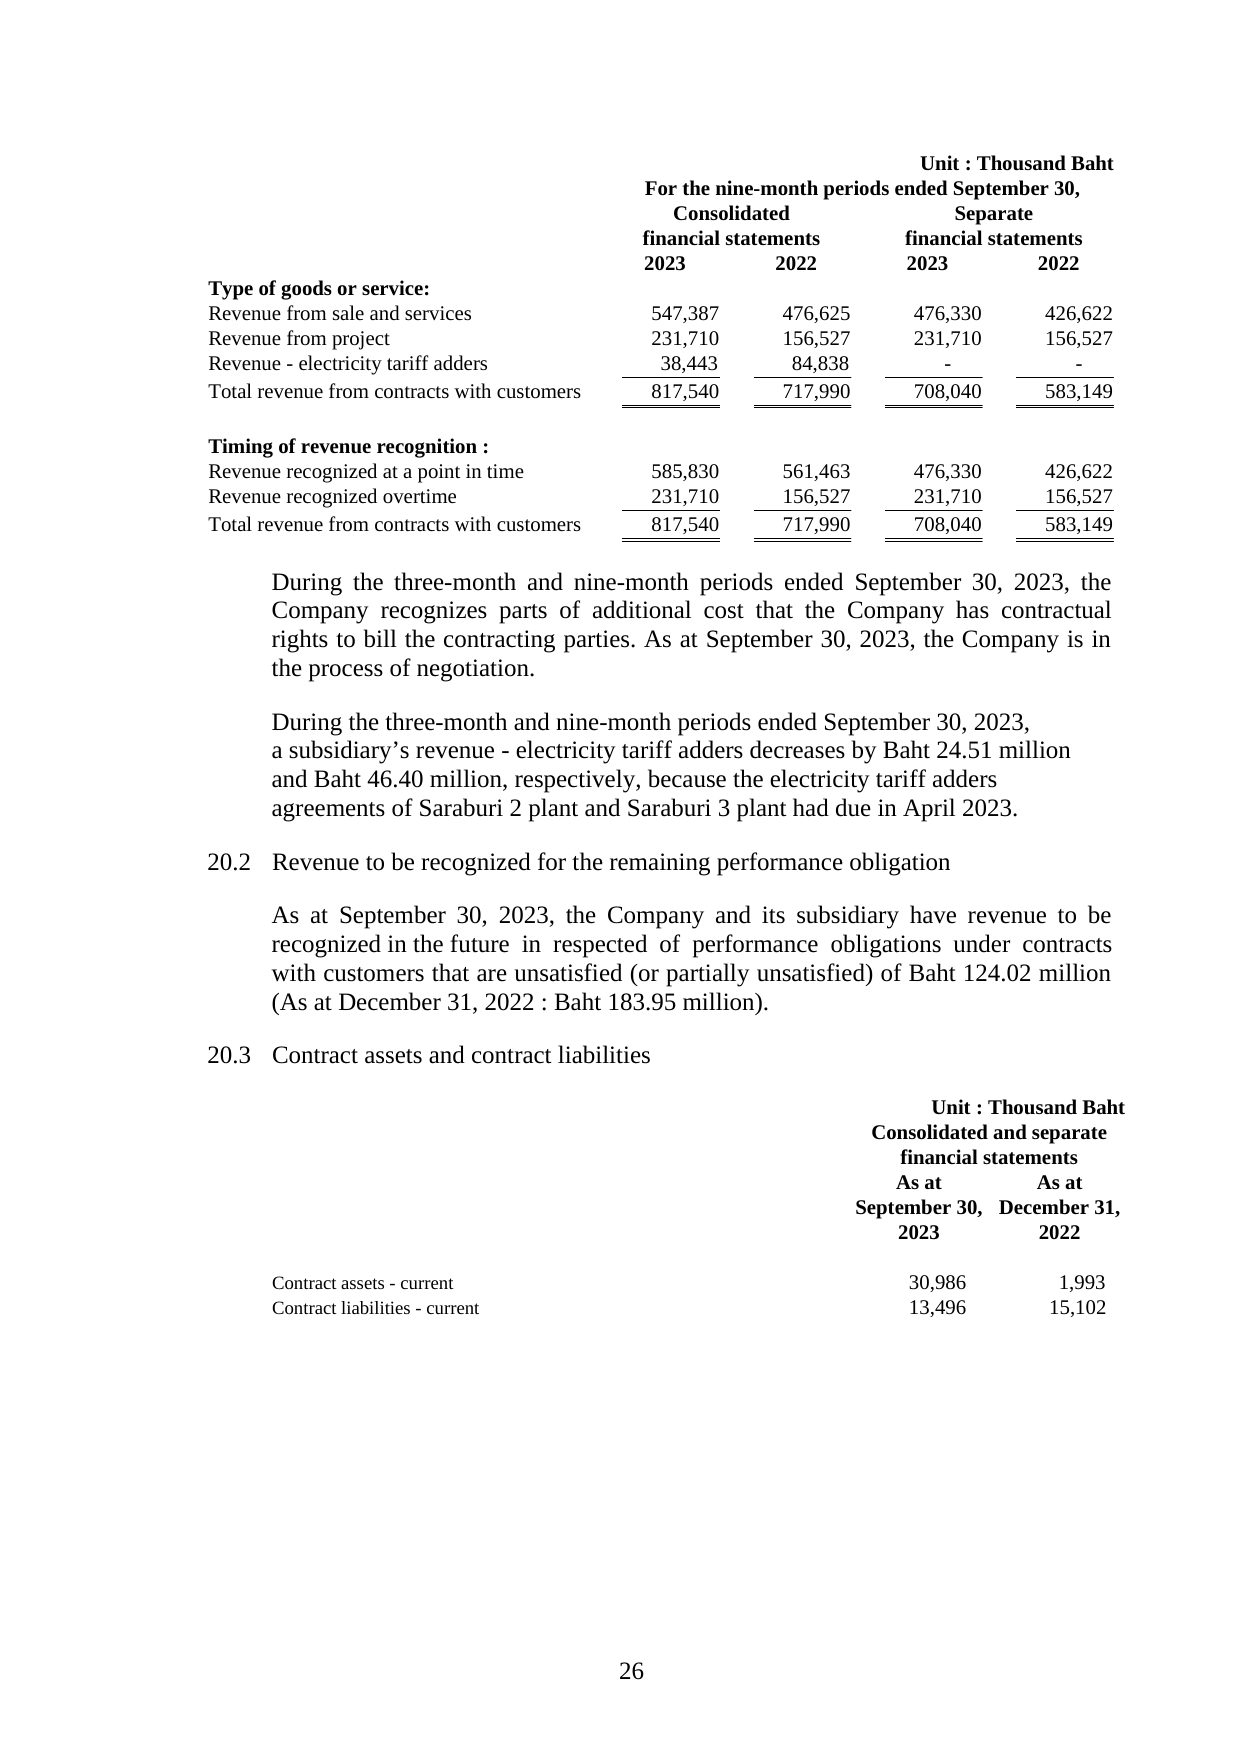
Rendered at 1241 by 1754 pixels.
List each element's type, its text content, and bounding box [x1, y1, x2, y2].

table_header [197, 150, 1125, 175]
text 20.3 Contract assets and contract liabilities [207, 1040, 1113, 1069]
text During the three-month and nine-month periods ended September 30, 2023, the Company recognizes parts of additional cost that the Company has contractual rights to bill the contracting parties. As at September 30, 2023, the Company is in the process of negotiation. [271, 567, 1113, 682]
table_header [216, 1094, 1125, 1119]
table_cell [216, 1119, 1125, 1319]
text 20.2 Revenue to be recognized for the remaining performance obligation [207, 847, 1113, 875]
text As at September 30, 2023, the Company and its subsidiary have revenue to be recognized in the fu ture in respected of performance obligations under contracts with customers that are unsatisfied (or partially unsatisfied) of Baht 124.02 million (As at December 31, 2022 : Baht 183.95 million). [271, 900, 1113, 1015]
text During the three-month and nine-month periods ended September 30, 2023, a subsidiary’s revenue - electricity tariff adders decreases by Baht 24.51 million and Baht 46.40 million, respectively, because the electricity tariff adders agreements of Saraburi 2 plant and Saraburi 3 plant had due in April 2023. [271, 707, 1113, 822]
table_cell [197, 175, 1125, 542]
